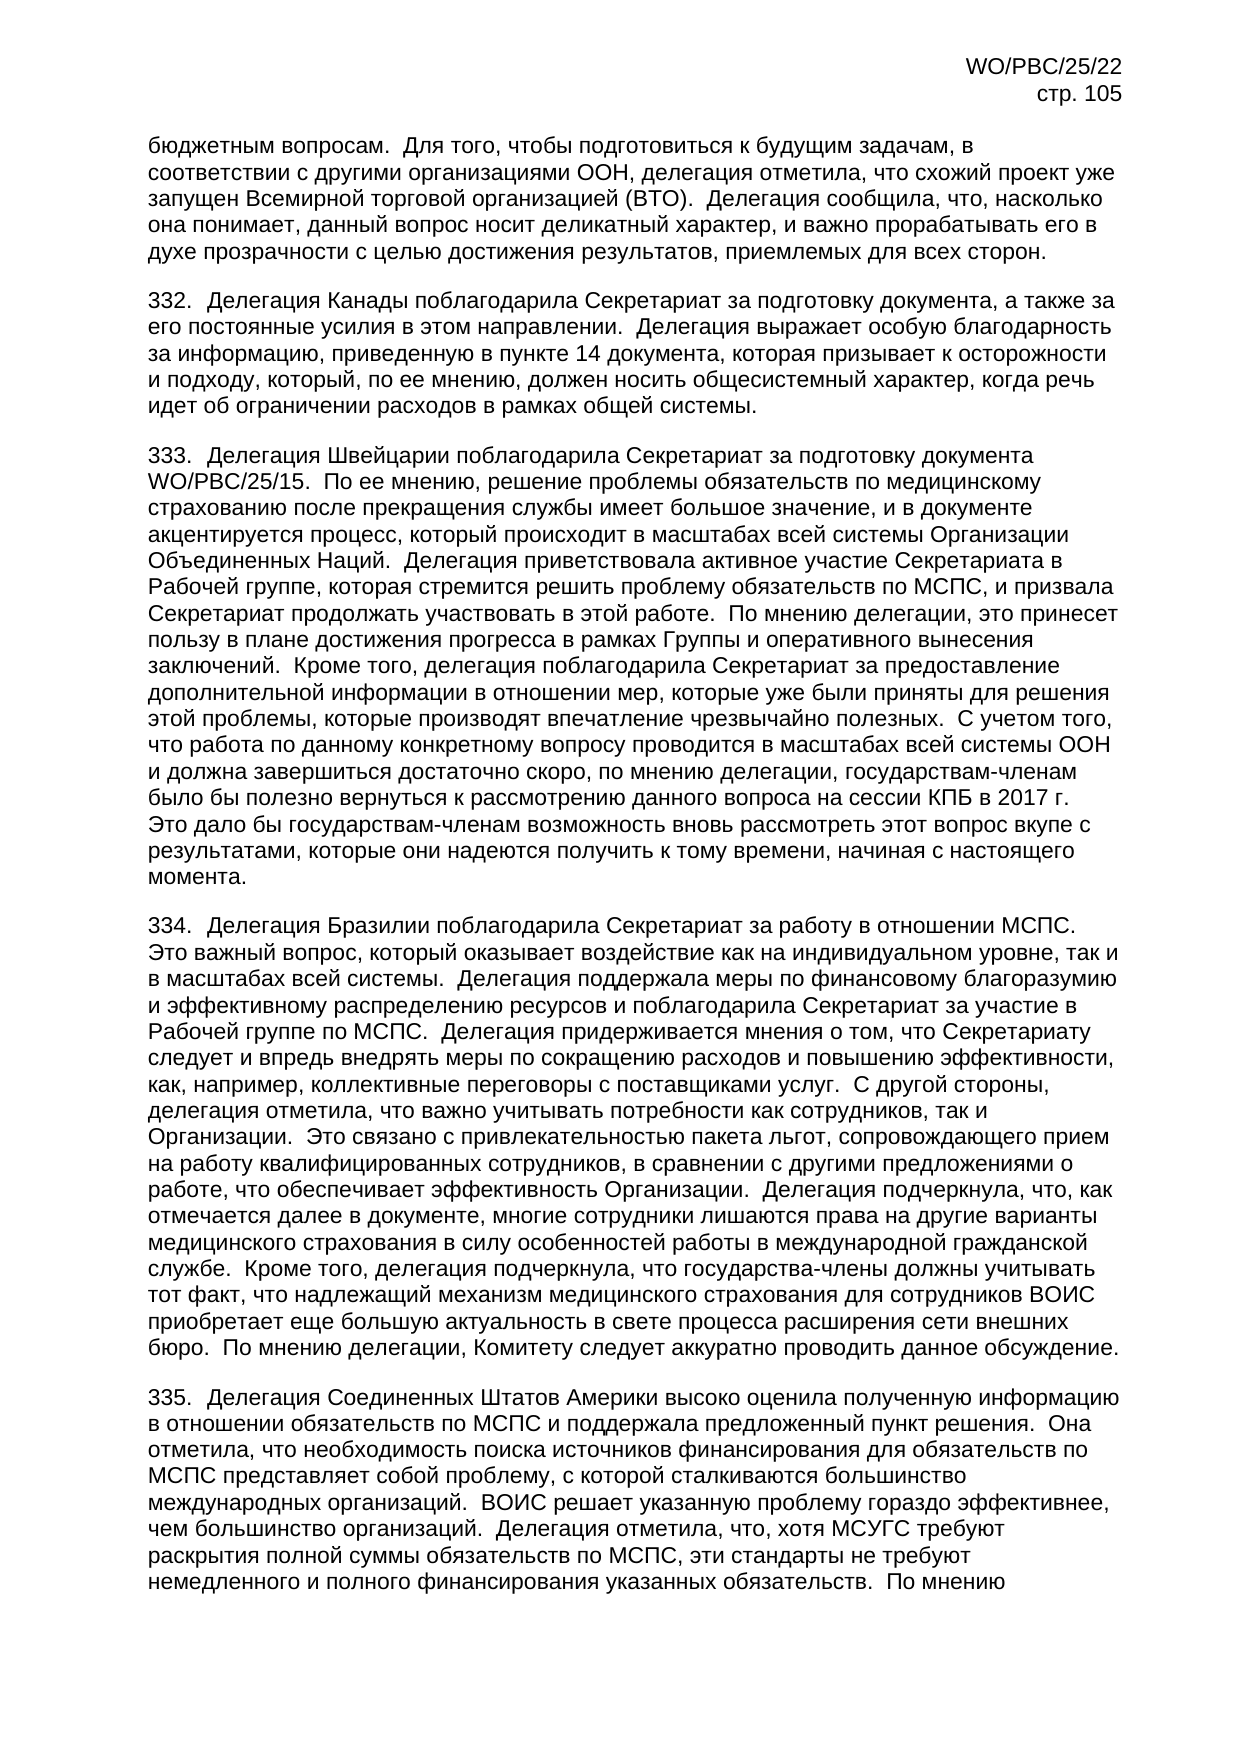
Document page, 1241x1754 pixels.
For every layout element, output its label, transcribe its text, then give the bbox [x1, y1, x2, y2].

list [148, 1383, 1122, 1594]
list Делегация Бразилии поблагодарила Секретариат за работу в отношении МСПС. Это важный вопрос, который оказывает воздействие как на индивидуальном уровне, так и в масштабах всей системы. Делегация поддержала меры по финансовому благоразумию и эффективному распределению ресурсов и поблагодарила Секретариат за участие в Рабочей группе по МСПС. Делегация придерживается мнения о том, что Секретариату следует и впредь внедрять меры по сокращению расходов и повышению эффективности, как, например, коллективные переговоры с поставщиками услуг. С другой стороны, делегация отметила, что важно учитывать потребности как сотрудников, так и Организации. Это связано с привлекательностью пакета льгот, сопровождающего прием на работу квалифицированных сотрудников, в сравнении с другими предложениями о работе, что обеспечивает эффективность Организации. Делегация подчеркнула, что, как отмечается далее в документе, многие сотрудники лишаются права на другие варианты медицинского страхования в силу особенностей работы в международной гражданской службе. Кроме того, делегация подчеркнула, что государства-члены должны учитывать тот факт, что надлежащий механизм медицинского страхования для сотрудников ВОИС приобретает еще большую актуальность в свете процесса расширения сети внешних бюро. По мнению делегации, Комитету следует аккуратно проводить данное обсуждение. [148, 912, 1122, 1361]
list Делегация Швейцарии поблагодарила Секретариат за подготовку документа WO/PBC/25/15. По ее мнению, решение проблемы обязательств по медицинскому страхованию после прекращения службы имеет большое значение, и в документе акцентируется процесс, который происходит в масштабах всей системы Организации Объединенных Наций. Делегация приветствовала активное участие Секретариата в Рабочей группе, которая стремится решить проблему обязательств по МСПС, и призвала Секретариат продолжать участвовать в этой работе. По мнению делегации, это принесет пользу в плане достижения прогресса в рамках Группы и оперативного вынесения заключений. Кроме того, делегация поблагодарила Секретариат за предоставление дополнительной информации в отношении мер, которые уже были приняты для решения этой проблемы, которые производят впечатление чрезвычайно полезных. С учетом того, что работа по данному конкретному вопросу проводится в масштабах всей системы ООН и должна завершиться достаточно скоро, по мнению делегации, государствам-членам было бы полезно вернуться к рассмотрению данного вопроса на сессии КПБ в 2017 г. Это дало бы государствам-членам возможность вновь рассмотреть этот вопрос вкупе с результатами, которые они надеются получить к тому времени, начиная с настоящего момента. [148, 442, 1122, 889]
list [148, 132, 1122, 264]
list Делегация Канады поблагодарила Секретариат за подготовку документа, а также за его постоянные усилия в этом направлении. Делегация выражает особую благодарность за информацию, приведенную в пункте 14 документа, которая призывает к осторожности и подходу, который, по ее мнению, должен носить общесистемный характер, когда речь идет об ограничении расходов в рамках общей системы. [148, 287, 1122, 419]
